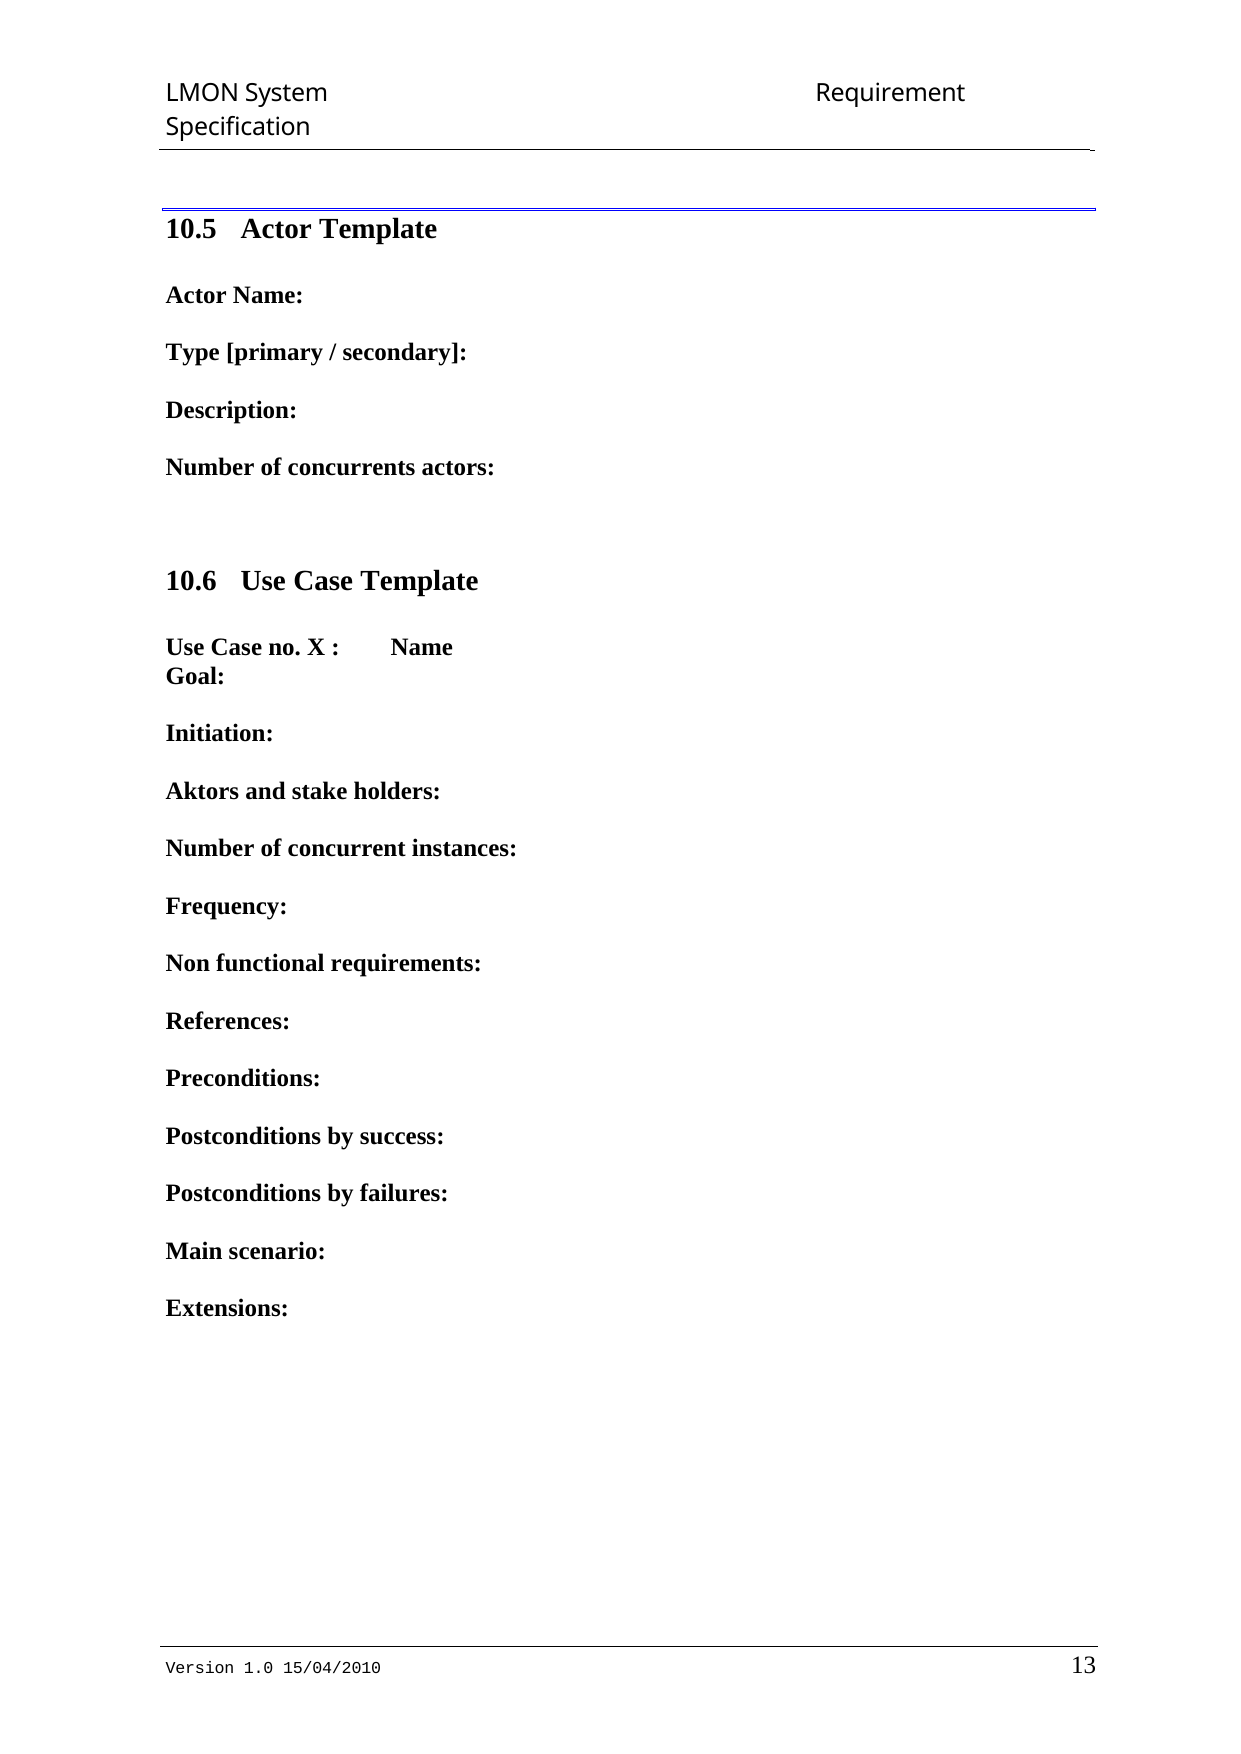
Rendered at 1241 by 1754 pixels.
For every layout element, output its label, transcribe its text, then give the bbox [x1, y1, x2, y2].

text Goal: [165, 661, 1092, 689]
text Extensions: [165, 1293, 1092, 1322]
text Main scenario: [165, 1236, 1092, 1264]
text Non functional requirements: [165, 948, 1092, 977]
text Preconditions: [165, 1063, 1092, 1092]
text Initiation: [165, 718, 1092, 747]
text Postconditions by failures: [165, 1178, 1092, 1207]
text Description: [165, 395, 1092, 423]
subtitle Actor Template [165, 211, 1092, 245]
text Number of concurrents actors: [165, 452, 1092, 481]
subtitle Use Case Template [165, 563, 1092, 597]
text Type [primary / secondary]: [165, 337, 1092, 366]
text Aktors and stake holders: [165, 776, 1092, 804]
text Number of concurrent instances: [165, 833, 1092, 862]
text Postconditions by success: [165, 1121, 1092, 1149]
text Frequency: [165, 891, 1092, 919]
text Actor Name: [165, 280, 1092, 308]
text References: [165, 1006, 1092, 1034]
text Use Case no. X : Name [165, 632, 1092, 661]
